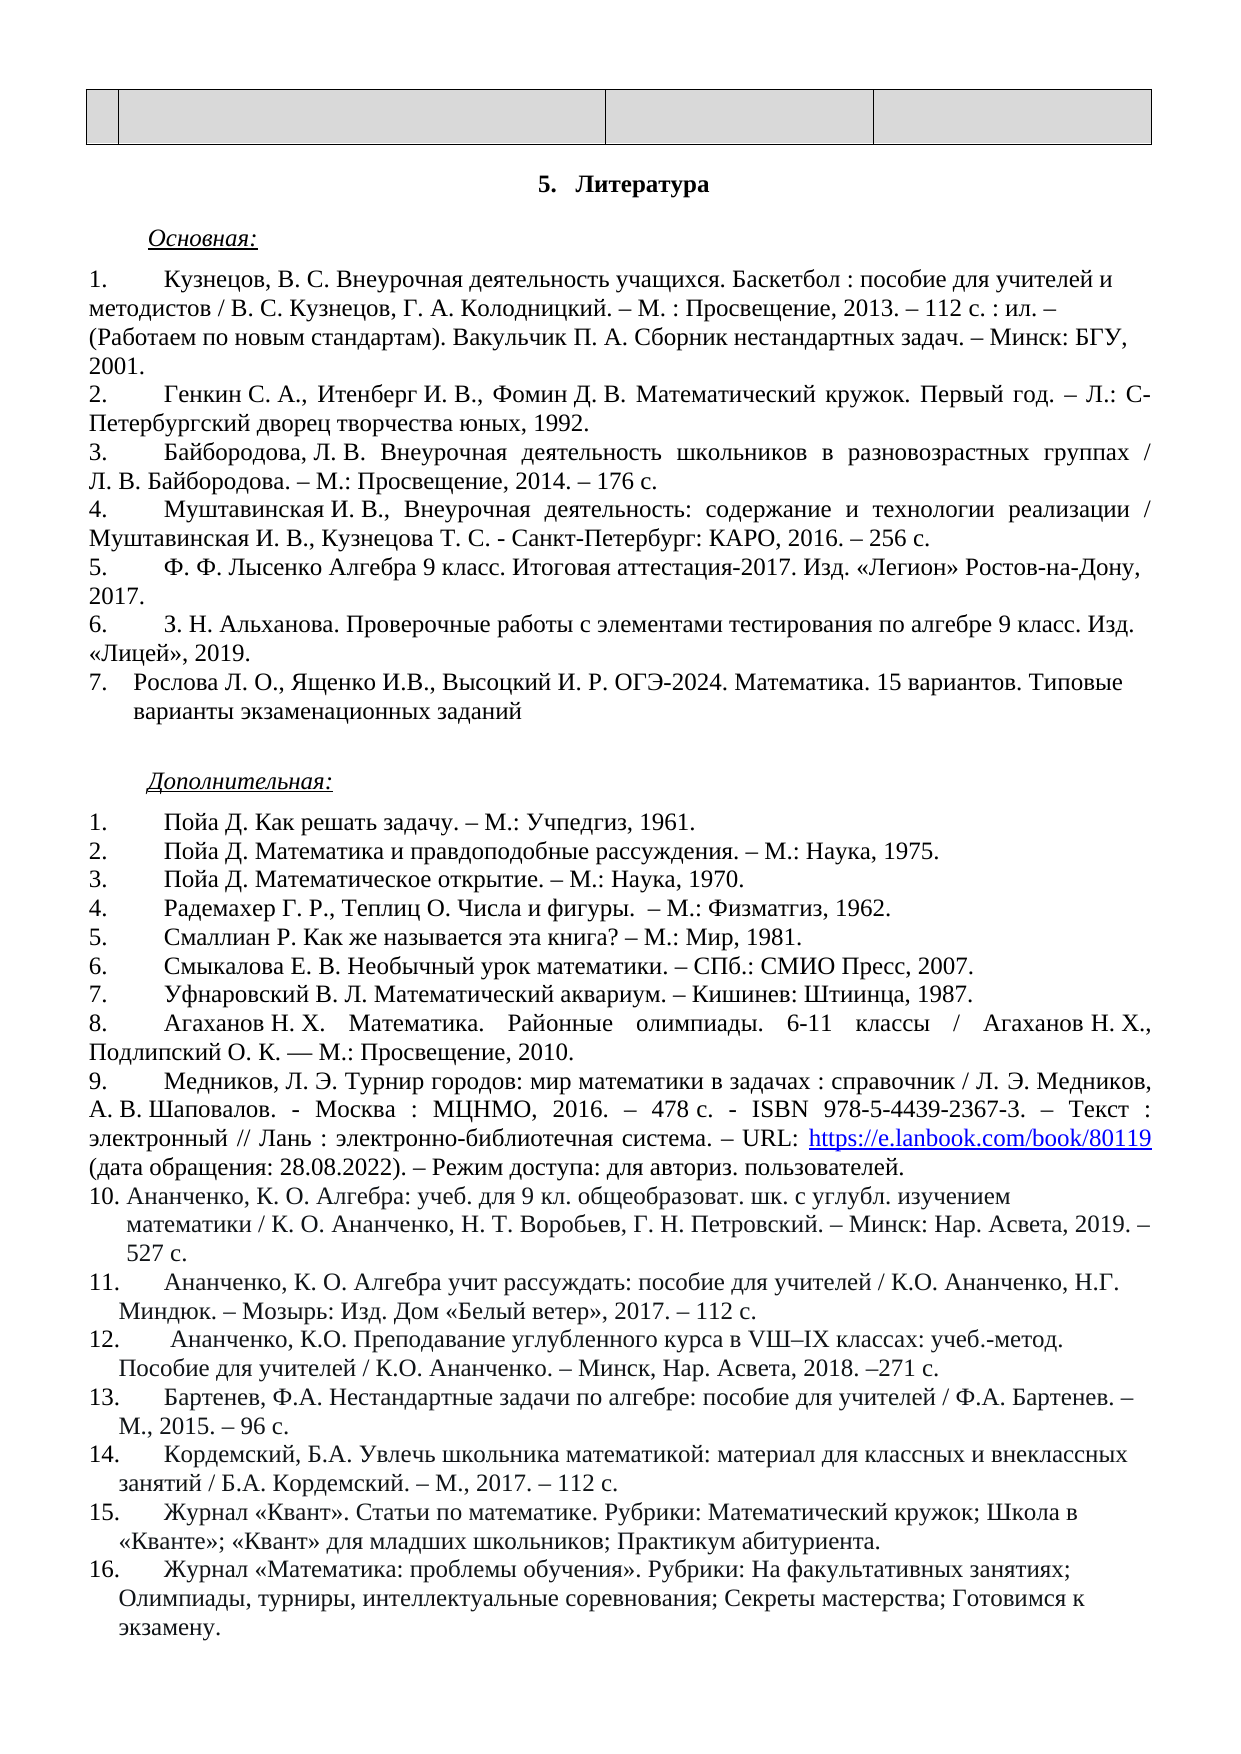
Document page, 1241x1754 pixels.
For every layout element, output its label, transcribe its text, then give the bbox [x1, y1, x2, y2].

table_cell Наблюдение [874, 90, 1151, 143]
list Ананченко, К. О. Алгебра: учеб. для 9 кл. общеобразоват. шк. с углубл. изучением математики / К. О. Ананченко, Н. Т. Воробьев, Г. Н. Петровский. – Минск: Нар. Асвета, 2019. – 527 с. [89, 1181, 1152, 1267]
table_cell [87, 90, 118, 143]
list Уфнаровский В. Л. Математический аквариум. – Кишинев: Штиинца, 1987. [89, 979, 1152, 1008]
list Генкин С. А., Итенберг И. В., Фомин Д. В. Математический кружок. Первый год. – Л.: С-Петербургский дворец творчества юных, 1992. [89, 379, 1152, 437]
list Агаханов Н. X. Математика. Районные олимпиады. 6-11 классы / Агаханов Н. X., Подлипский О. К. — М.: Просвещение, 2010. [89, 1008, 1152, 1066]
list Литература [96, 169, 1152, 198]
list Пойа Д. Математическое открытие. – М.: Наука, 1970. [89, 864, 1152, 893]
list Журнал «Математика: проблемы обучения». Рубрики: На факультативных занятиях; Олимпиады, турниры, интеллектуальные соревнования; Секреты мастерства; Готовимся к экзамену. [89, 1554, 1152, 1641]
text Основная: [89, 223, 1152, 252]
list Пойа Д. Как решать задачу. – М.: Учпедгиз, 1961. [89, 807, 1152, 836]
list Байбородова, Л. В. Внеурочная деятельность школьников в разновозрастных группах / Л. В. Байбородова. – М.: Просвещение, 2014. – 176 c. [89, 437, 1152, 494]
list Смаллиан Р. Как же называется эта книга? – М.: Мир, 1981. [89, 922, 1152, 951]
list Кордемский, Б.А. Увлечь школьника математикой: материал для классных и внеклассных занятий / Б.А. Кордемский. – М., 2017. – 112 с. [89, 1439, 1152, 1497]
list Смыкалова Е. В. Необычный урок математики. – СПб.: СМИО Пресс, 2007. [89, 951, 1152, 979]
list Медников, Л. Э. Турнир городов: мир математики в задачах : справочник / Л. Э. Медников, А. В. Шаповалов. - Москва : МЦНМО, 2016. – 478 с. - ISBN 978-5-4439-2367-3. – Текст : электронный // Лань : электронно-библиотечная система. – URL: https://e.lanbook.com/book/80119 (дата обращения: 28.08.2022). – Режим доступа: для авториз. пользователей. [89, 1066, 1152, 1181]
list З. Н. Альханова. Проверочные работы с элементами тестирования по алгебре 9 класс. Изд. «Лицей», 2019. [89, 609, 1152, 667]
list Пойа Д. Математика и правдоподобные рассуждения. – М.: Наука, 1975. [89, 836, 1152, 864]
list Муштавинская И. В., Внеурочная деятельность: содержание и технологии реализации / Муштавинская И. В., Кузнецова Т. С. - Санкт-Петербург: КАРО, 2016. – 256 с. [89, 494, 1152, 552]
list Журнал «Квант». Статьи по математике. Рубрики: Математический кружок; Школа в «Кванте»; «Квант» для младших школьников; Практикум абитуриента. [89, 1497, 1152, 1554]
list Рослова Л. О., Ященко И.В., Высоцкий И. Р. ОГЭ-2024. Математика. 15 вариантов. Типовые варианты экзаменационных заданий [89, 667, 1152, 724]
list Радемахер Г. Р., Теплиц О. Числа и фигуры. – М.: Физматгиз, 1962. [89, 893, 1152, 922]
text Дополнительная: [89, 766, 1152, 794]
list Ф. Ф. Лысенко Алгебра 9 класс. Итоговая аттестация-2017. Изд. «Легион» Ростов-на-Дону, 2017. [89, 552, 1152, 609]
list Ананченко, К. О. Алгебра учит рассуждать: пособие для учителей / К.О. Ананченко, Н.Г. Миндюк. – Мозырь: Изд. Дом «Белый ветер», 2017. – 112 с. [89, 1267, 1152, 1324]
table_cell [119, 90, 605, 143]
list Бартенев, Ф.А. Нестандартные задачи по алгебре: пособие для учителей / Ф.А. Бартенев. – М., 2015. – 96 с. [89, 1382, 1152, 1439]
list Кузнецов, В. С. Внеурочная деятельность учащихся. Баскетбол : пособие для учителей и методистов / В. С. Кузнецов, Г. А. Колодницкий. – М. : Просвещение, 2013. – 112 с. : ил. – (Работаем по новым стандартам). Вакульчик П. А. Сборник нестандартных задач. – Минск: БГУ, 2001. [89, 264, 1152, 379]
list Ананченко, К.О. Преподавание углубленного курса в VШ–IХ классах: учеб.-метод. Пособие для учителей / К.О. Ананченко. – Минск, Нар. Асвета, 2018. –271 с. [89, 1324, 1152, 1382]
